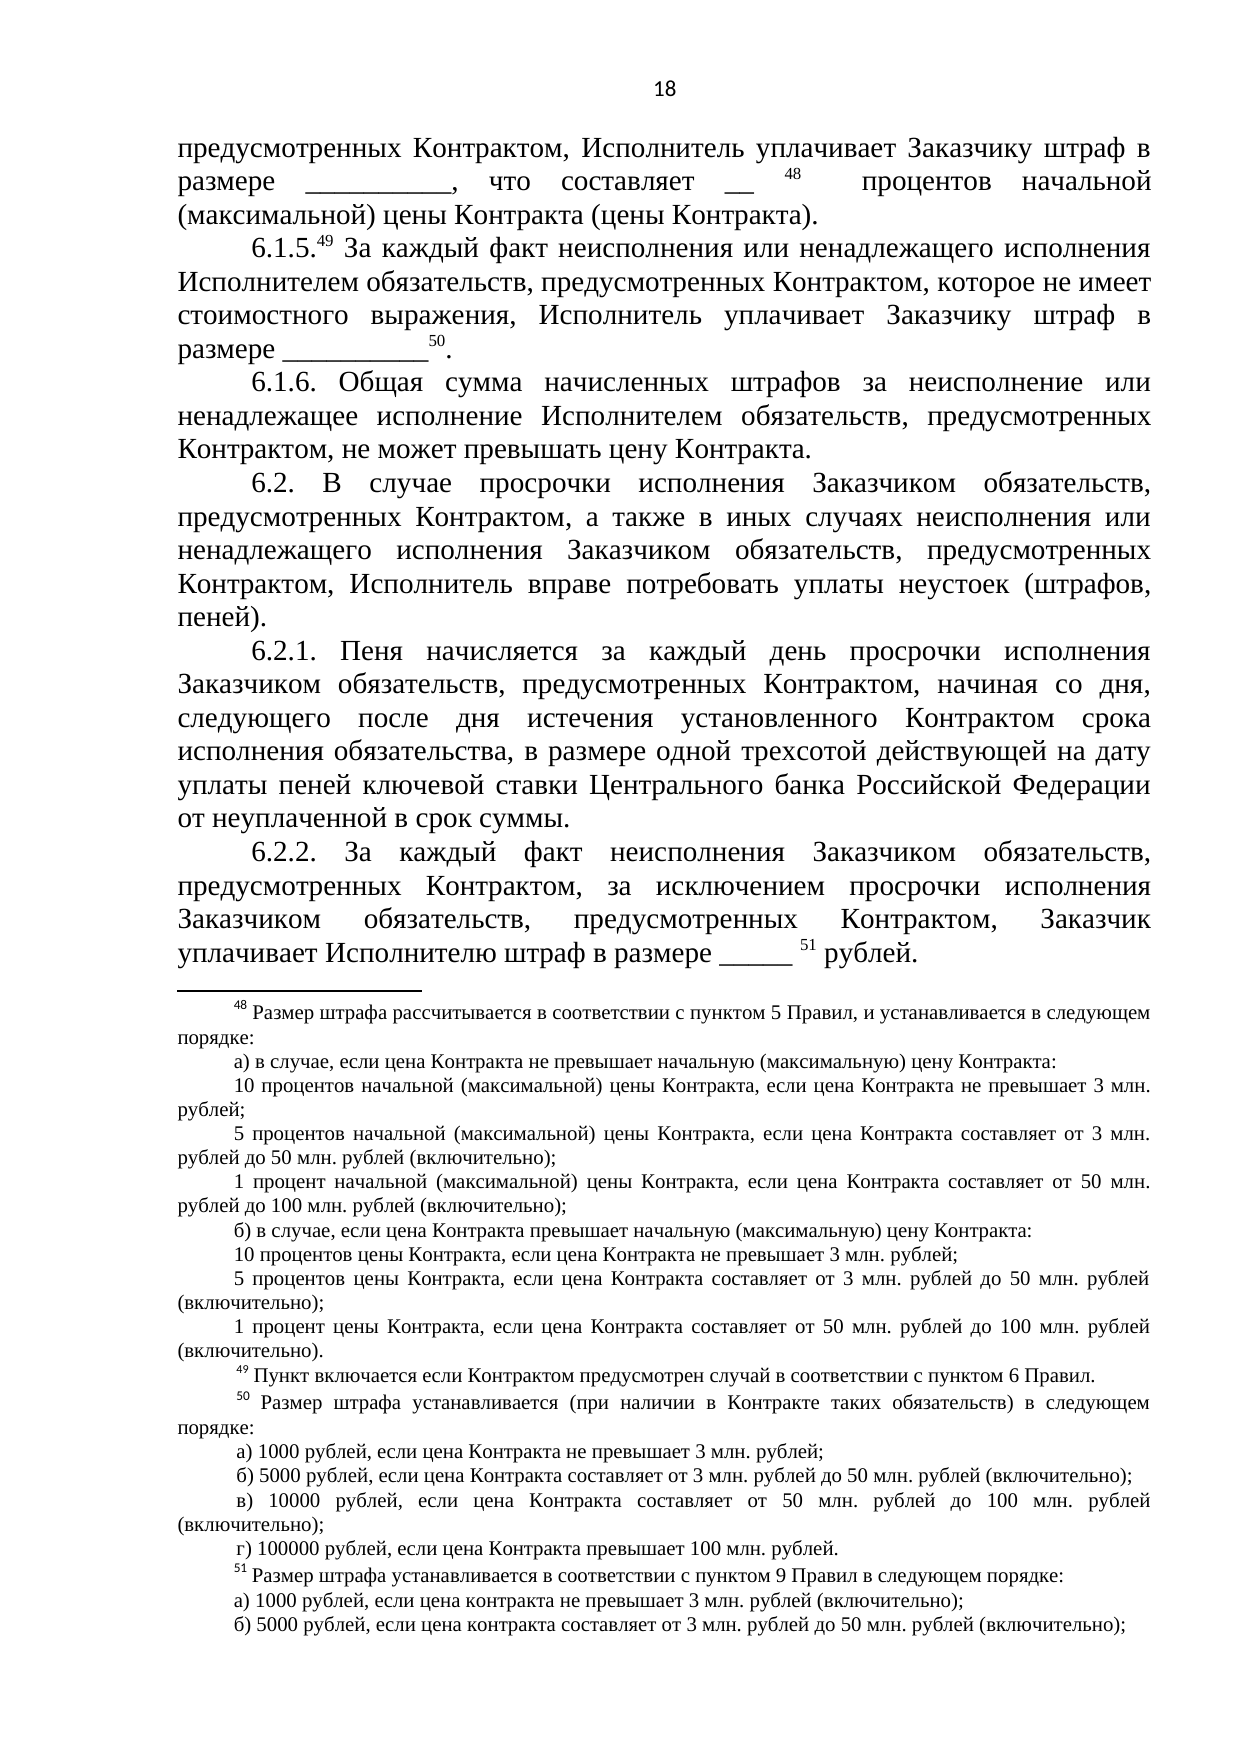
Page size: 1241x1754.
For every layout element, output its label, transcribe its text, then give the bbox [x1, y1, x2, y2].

text 6.2. В случае просрочки исполнения Заказчиком обязательств, предусмотренных Контрактом, а также в иных случаях неисполнения или ненадлежащего исполнения Заказчиком обязательств, предусмотренных Контрактом, Исполнитель вправе потребовать уплаты неустоек (штрафов, пеней). [177, 465, 1152, 633]
text 6.1.4. За каждый факт неисполнения или ненадлежащего исполнения Исполнителем обязательств, предусмотренных Контрактом, заключенным с победителем закупки (или с иным участником закупки в случаях, установленных Федеральным законом № 44-ФЗ), предложившим наиболее высокую цену за право заключения Контракта, за исключением просрочки исполнения обязательств (в том числе гарантийного обязательства), предусмотренных Контрактом, Исполнитель уплачивает Заказчику штраф в размере __________, что составляет __ процентов начальной (максимальной) цены Контракта (цены Контракта). [177, 130, 1152, 230]
text 6.2.2. За каждый факт неисполнения Заказчиком обязательств, предусмотренных Контрактом, за исключением просрочки исполнения Заказчиком обязательств, предусмотренных Контрактом, Заказчик уплачивает Исполнителю штраф в размере _____ рублей. [177, 834, 1152, 968]
text 6.2.1. Пеня начисляется за каждый день просрочки исполнения Заказчиком обязательств, предусмотренных Контрактом, начиная со дня, следующего после дня истечения установленного Контрактом срока исполнения обязательства, в размере одной трехсотой действующей на дату уплаты пеней ключевой ставки Центрального банка Российской Федерации от неуплаченной в срок суммы. [177, 633, 1152, 834]
text 6.1.6. Общая сумма начисленных штрафов за неисполнение или ненадлежащее исполнение Исполнителем обязательств, предусмотренных Контрактом, не может превышать цену Контракта. [177, 364, 1152, 465]
text 6.1.5. За каждый факт неисполнения или ненадлежащего исполнения Исполнителем обязательств, предусмотренных Контрактом, которое не имеет стоимостного выражения, Исполнитель уплачивает Заказчику штраф в размере __________. [177, 230, 1152, 364]
